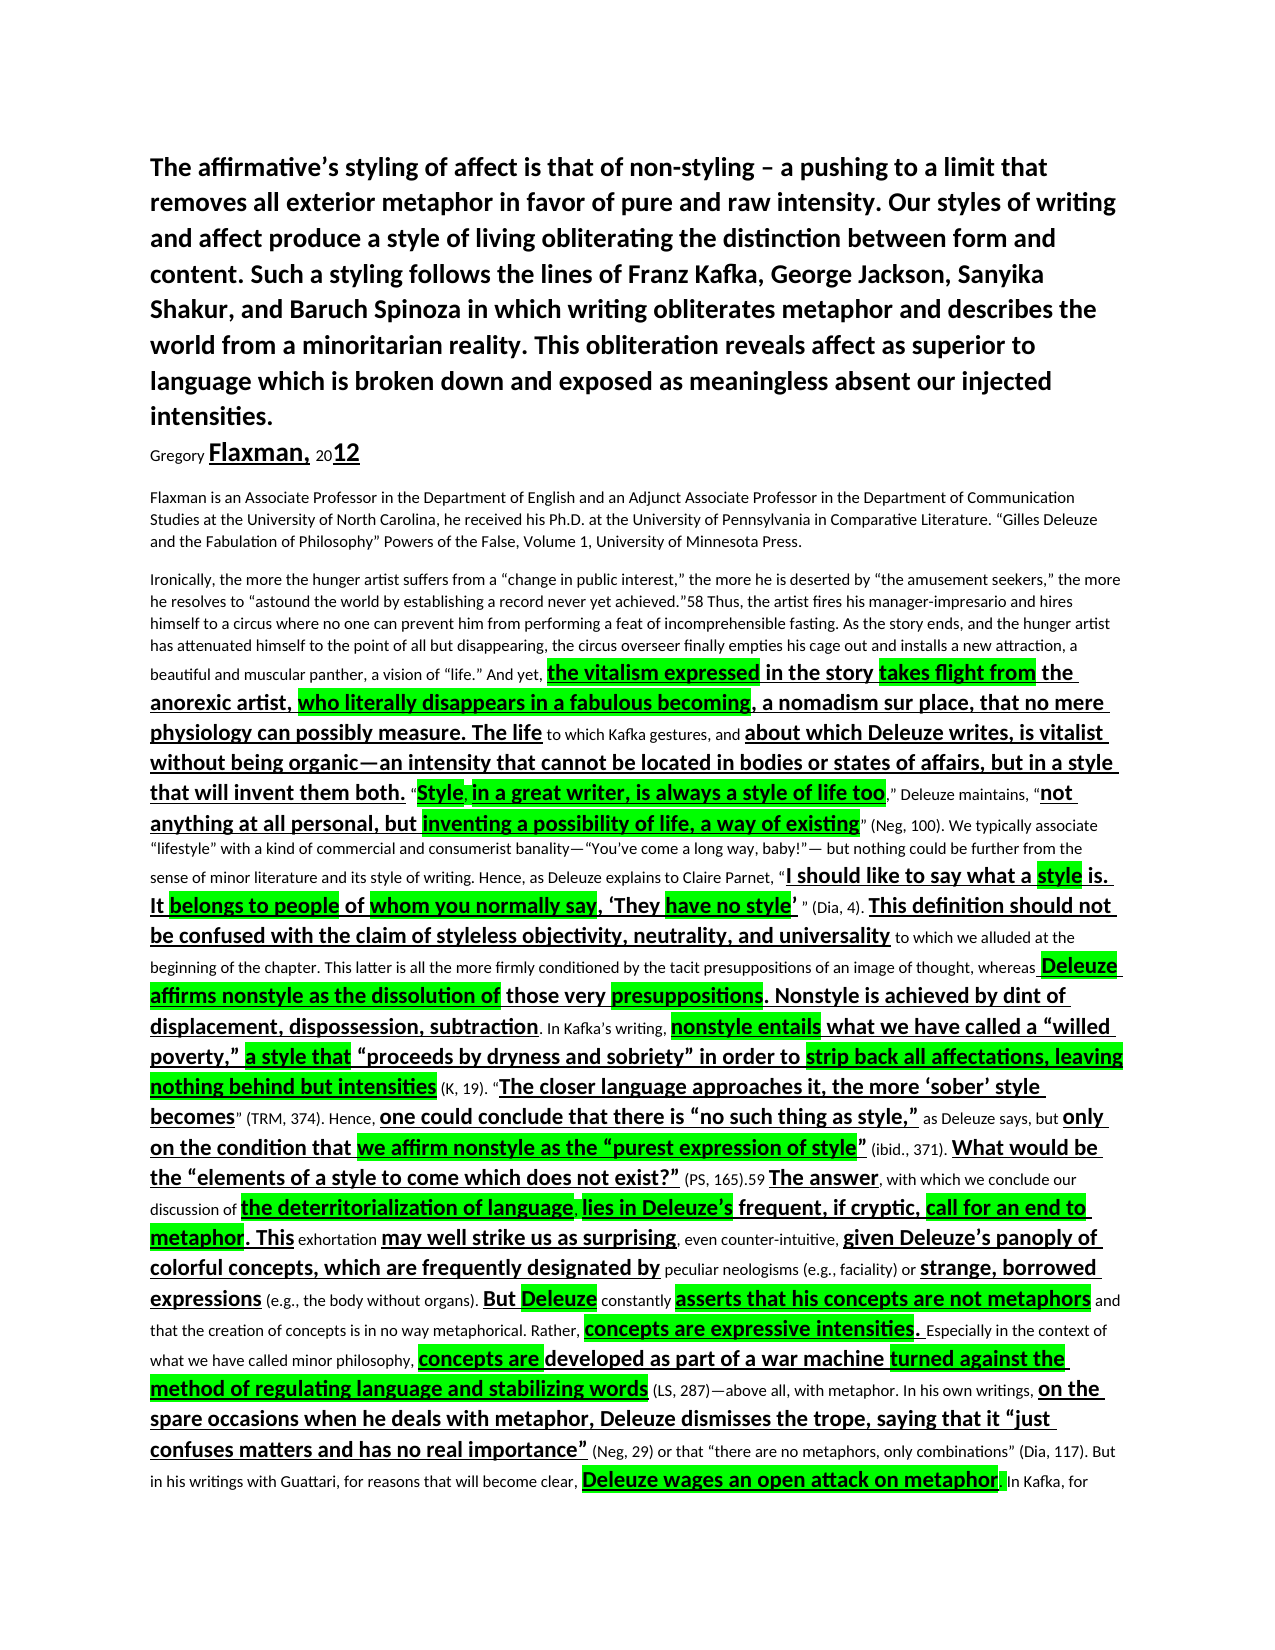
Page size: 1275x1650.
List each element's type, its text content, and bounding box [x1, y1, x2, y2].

text Gregory Flaxman, 2012 [150, 435, 1125, 468]
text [150, 569, 1125, 1493]
text Flaxman is an Associate Professor in the Department of English and an Adjunct Associate Professor in the Department of Communication Studies at the University of North Carolina, he received his Ph.D. at the University of Pennsylvania in Comparative Literature. “Gilles Deleuze and the Fabulation of Philosophy” Powers of the False, Volume 1, University of Minnesota Press. [150, 487, 1125, 551]
subtitle The affirmative’s styling of affect is that of non-styling – a pushing to a limit that removes all exterior metaphor in favor of pure and raw intensity. Our styles of writing and affect produce a style of living obliterating the distinction between form and content. Such a styling follows the lines of Franz Kafka, George Jackson, Sanyika Shakur, and Baruch Spinoza in which writing obliterates metaphor and describes the world from a minoritarian reality. This obliteration reveals affect as superior to language which is broken down and exposed as meaningless absent our injected intensities. [150, 150, 1125, 432]
